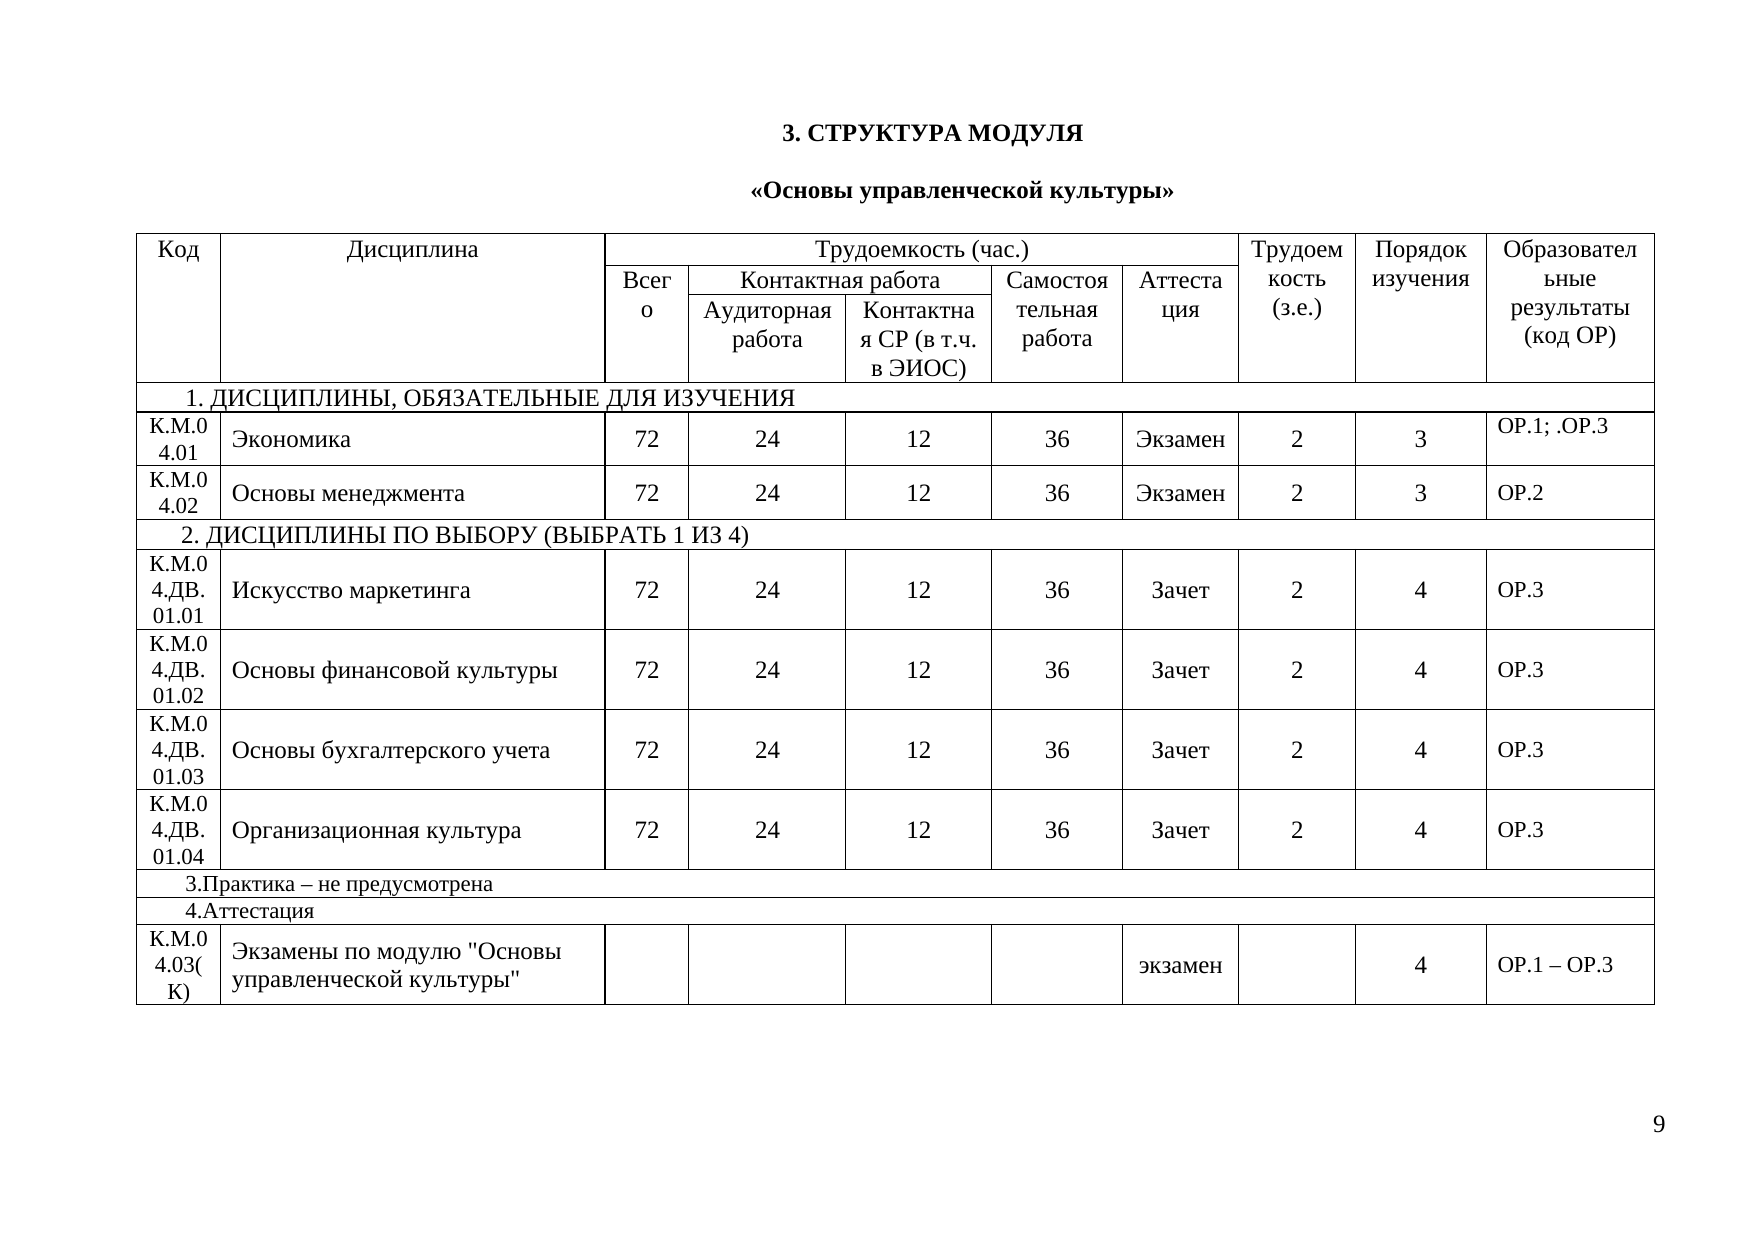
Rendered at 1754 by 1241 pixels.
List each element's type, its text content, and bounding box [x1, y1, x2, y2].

table_cell 36 [992, 550, 1122, 629]
table_cell 4 [1356, 925, 1486, 1004]
table_cell 72 [606, 710, 688, 789]
table_cell ОР.3 [1487, 630, 1654, 709]
table_cell Зачет [1123, 710, 1238, 789]
table_cell 12 [846, 790, 991, 869]
table_cell ОР.2 [1487, 466, 1654, 519]
table_cell [846, 925, 991, 1004]
table_cell Аудиторная работа [689, 295, 845, 382]
table_cell 36 [992, 466, 1122, 519]
table_cell Основы менеджмента [221, 466, 604, 519]
table_cell 72 [606, 790, 688, 869]
table_cell экзамен [1123, 925, 1238, 1004]
table_cell 72 [606, 630, 688, 709]
table_cell [1239, 925, 1355, 1004]
table_cell 3.Практика – не предусмотрена [137, 870, 1654, 897]
table_cell 12 [846, 710, 991, 789]
table_cell 72 [606, 466, 688, 519]
table_cell 36 [992, 790, 1122, 869]
table_cell 12 [846, 630, 991, 709]
table_cell [689, 925, 845, 1004]
table_cell Дисциплины, обязательные для изучения [137, 383, 1654, 411]
table_cell Контактная СР (в т.ч. в ЭИОС) [846, 295, 991, 382]
table_cell 2 [1239, 413, 1355, 465]
table_cell Основы бухгалтерского учета [221, 710, 604, 789]
table_cell 12 [846, 550, 991, 629]
table_cell 4 [1356, 550, 1486, 629]
table_cell ОР.1 – ОР.3 [1487, 925, 1654, 1004]
table_cell Экономика [221, 413, 604, 465]
table_cell 72 [606, 550, 688, 629]
table_cell Всего [606, 266, 688, 382]
table_cell 36 [992, 710, 1122, 789]
table_cell К.М.04.ДВ.01.03 [137, 710, 220, 789]
table_cell 24 [689, 630, 845, 709]
table_cell 2 [1239, 710, 1355, 789]
table_header Трудоемкость (з.е.) [1239, 234, 1355, 382]
table_cell ОР.3 [1487, 710, 1654, 789]
table_cell 12 [846, 466, 991, 519]
text «Основы управленческой культуры» [259, 176, 1665, 204]
table_cell 4 [1356, 630, 1486, 709]
table_cell 2 [1239, 630, 1355, 709]
table_cell К.М.04.02 [137, 466, 220, 519]
table_cell 12 [846, 413, 991, 465]
table_cell Экзамены по модулю "Основы управленческой культуры" [221, 925, 604, 1004]
table_cell Аттестация [1123, 266, 1238, 382]
table_cell 24 [689, 466, 845, 519]
table_cell Экзамен [1123, 413, 1238, 465]
table_header Дисциплина [221, 234, 604, 382]
table_cell 2 [1239, 550, 1355, 629]
table_cell К.М.04.ДВ.01.04 [137, 790, 220, 869]
table_header Код [137, 234, 220, 382]
table_cell ОР.1; .ОР.3 [1487, 413, 1654, 465]
table_cell Самостоятельная работа [992, 266, 1122, 382]
table_header Порядок изучения [1356, 234, 1486, 382]
table_cell 36 [992, 630, 1122, 709]
table_cell 24 [689, 790, 845, 869]
table_cell ОР.3 [1487, 550, 1654, 629]
table_cell 4 [1356, 790, 1486, 869]
table_cell Зачет [1123, 630, 1238, 709]
table_cell Основы финансовой культуры [221, 630, 604, 709]
table_cell ОР.3 [1487, 790, 1654, 869]
table_cell 4 [1356, 710, 1486, 789]
table_cell [606, 925, 688, 1004]
table_cell Контактная работа [689, 266, 991, 294]
table_cell 2 [1239, 790, 1355, 869]
table_cell Зачет [1123, 550, 1238, 629]
table_cell К.М.04.01 [137, 413, 220, 465]
table_cell 3 [1356, 413, 1486, 465]
table_cell Экзамен [1123, 466, 1238, 519]
table_cell 3 [1356, 466, 1486, 519]
table_cell К.М.04.ДВ.01.01 [137, 550, 220, 629]
table_cell 24 [689, 710, 845, 789]
table_cell 72 [606, 413, 688, 465]
table_cell [992, 925, 1122, 1004]
table_cell 24 [689, 550, 845, 629]
table_header Образовательные результаты (код ОР) [1487, 234, 1654, 382]
table_cell Искусство маркетинга [221, 550, 604, 629]
table_cell 2 [1239, 466, 1355, 519]
table_cell Организационная культура [221, 790, 604, 869]
table_cell Зачет [1123, 790, 1238, 869]
table_cell 24 [689, 413, 845, 465]
table_header Трудоемкость (час.) [606, 234, 1238, 264]
table_cell 36 [992, 413, 1122, 465]
table_cell 4.Аттестация [137, 898, 1654, 924]
table_cell К.М.04.03(К) [137, 925, 220, 1004]
text 3. Структура модуля [200, 118, 1665, 147]
table_cell 2. Дисциплины по выбору (выбрать 1 из 4) [137, 520, 1654, 549]
table_cell К.М.04.ДВ.01.02 [137, 630, 220, 709]
